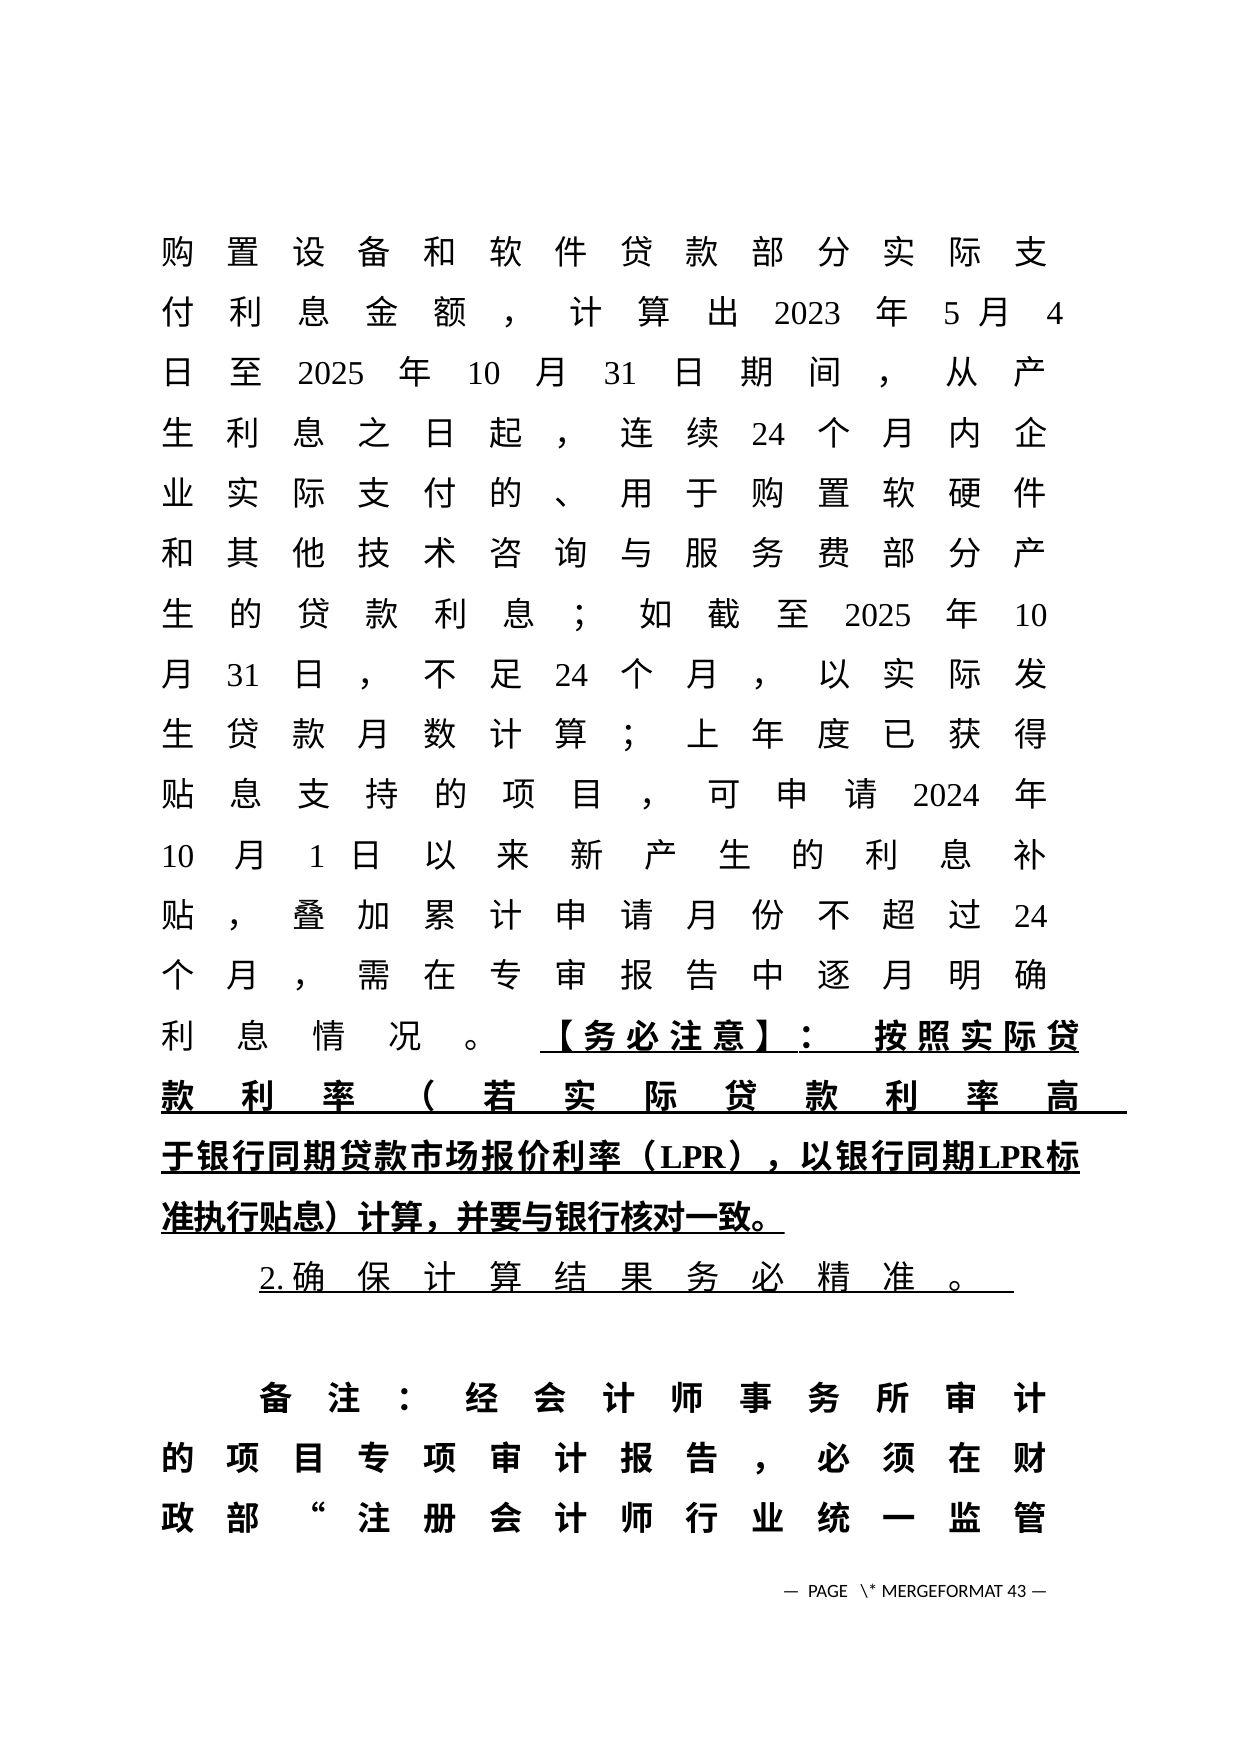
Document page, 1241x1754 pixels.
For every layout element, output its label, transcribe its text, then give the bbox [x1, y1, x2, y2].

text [161, 219, 1079, 1111]
text 2.确保计算结果务必精准。 [161, 1245, 1079, 1305]
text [161, 1365, 1079, 1546]
